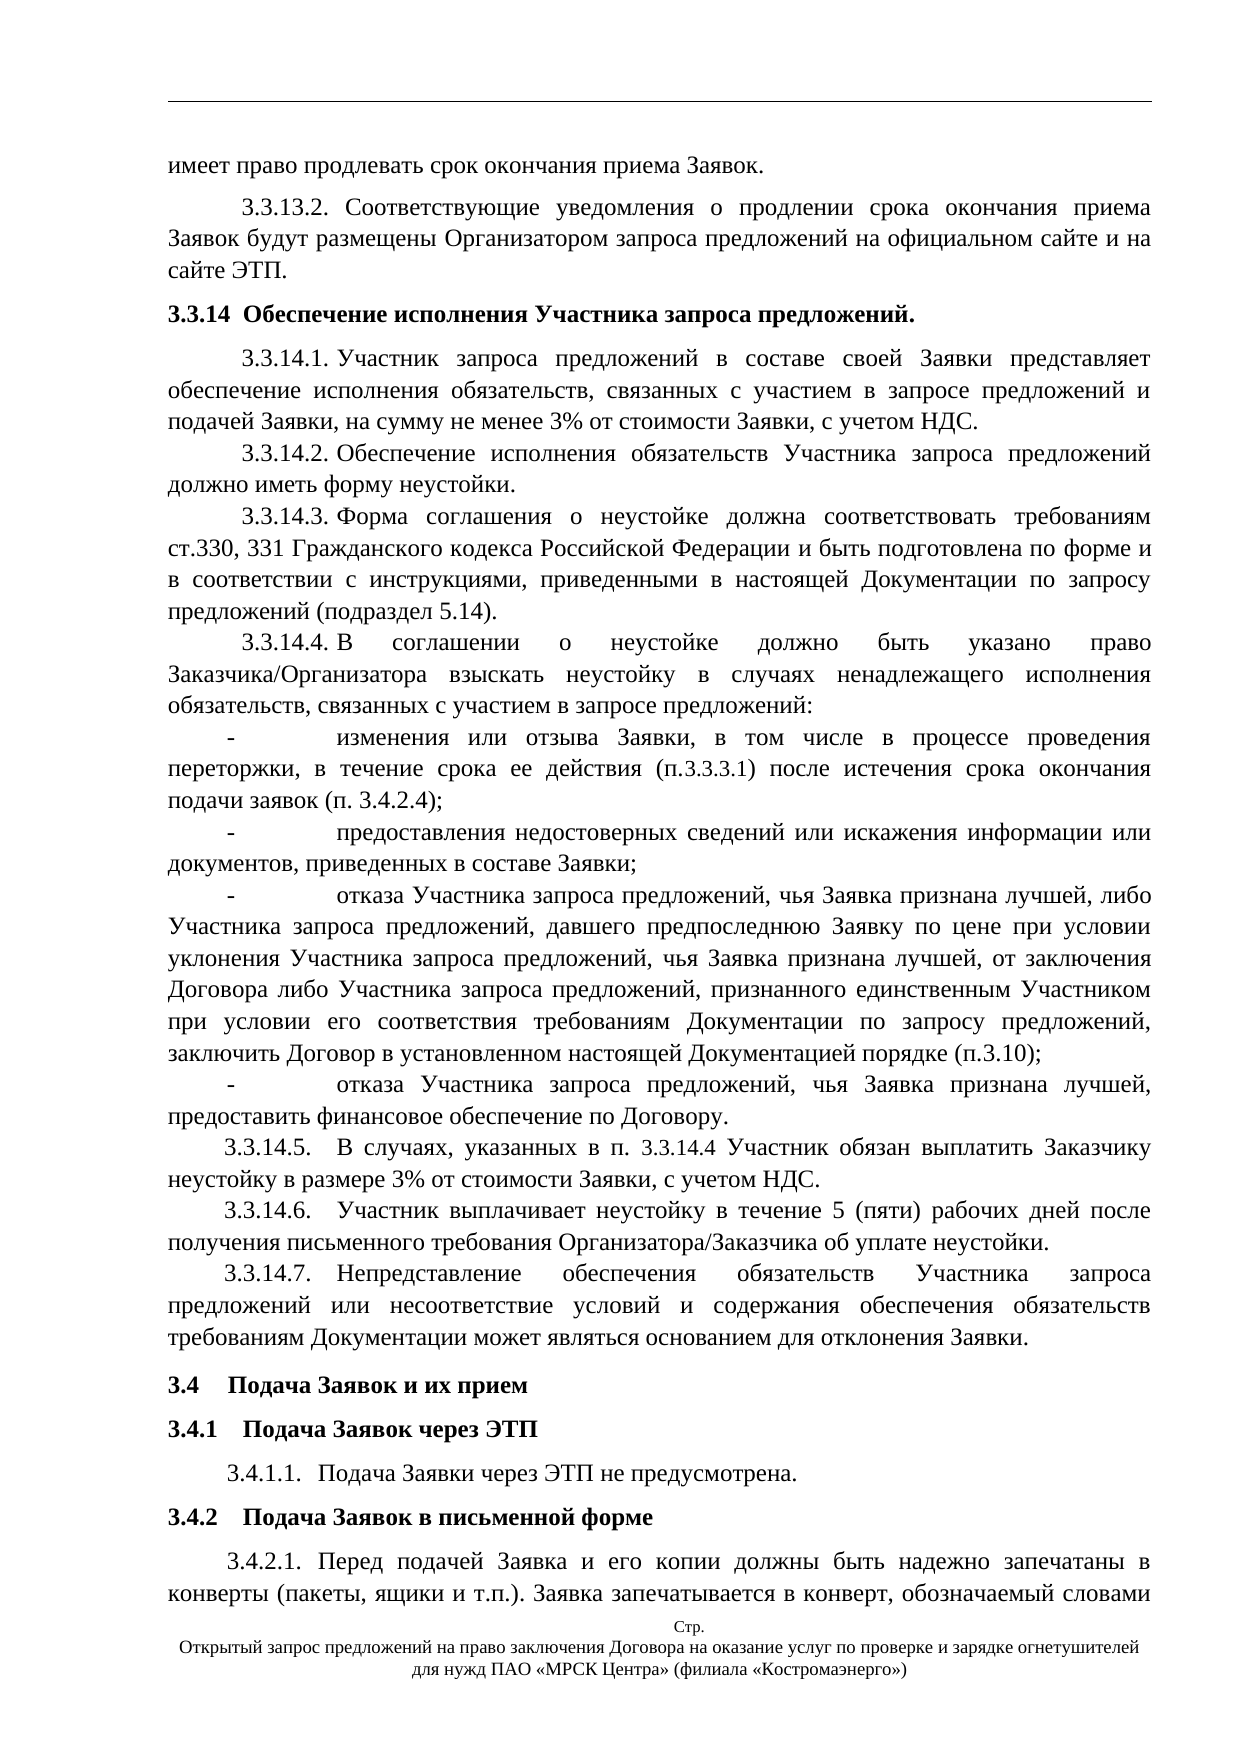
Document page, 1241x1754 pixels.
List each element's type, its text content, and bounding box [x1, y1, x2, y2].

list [168, 1546, 1152, 1606]
subtitle Обеспечение исполнения Участника запроса предложений. [168, 299, 1152, 328]
list Обеспечение исполнения обязательств Участника запроса предложений должно иметь форму неустойки. [168, 438, 1152, 498]
list Соответствующие уведомления о продлении срока окончания приема Заявок будут размещены Организатором запроса предложений на официальном сайте и на сайте ЭТП. [168, 192, 1152, 284]
list Участник выплачивает неустойку в течение 5 (пяти) рабочих дней после получения письменного требования Организатора/Заказчика об уплате неустойки. [168, 1195, 1152, 1256]
list отказа Участника запроса предложений, чья Заявка признана лучшей, предоставить финансовое обеспечение по Договору. [168, 1069, 1152, 1129]
list Непредставление обеспечения обязательств Участника запроса предложений или несоответствие условий и содержания обеспечения обязательств требованиям Документации может являться основанием для отклонения Заявки. [168, 1258, 1152, 1350]
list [168, 150, 1152, 179]
list отказа Участника запроса предложений, чья Заявка признана лучшей, либо Участника запроса предложений, давшего предпоследнюю Заявку по цене при условии уклонения Участника запроса предложений, чья Заявка признана лучшей, от заключения Договора либо Участника запроса предложений, признанного единственным Участником при условии его соответствия требованиям Документации по запросу предложений, заключить Договор в установленном настоящей Документацией порядке (п.3.10); [168, 880, 1152, 1066]
list предоставления недостоверных сведений или искажения информации или документов, приведенных в составе Заявки; [168, 817, 1152, 877]
list Участник запроса предложений в составе своей Заявки представляет обеспечение исполнения обязательств, связанных с участием в запросе предложений и подачей Заявки, на сумму не менее 3% от стоимости Заявки, с учетом НДС. [168, 343, 1152, 435]
list В случаях, указанных в п. 3.3.14.4 Участник обязан выплатить Заказчику неустойку в размере 3% от стоимости Заявки, с учетом НДС. [168, 1132, 1152, 1193]
list изменения или отзыва Заявки, в том числе в процессе проведения переторжки, в течение срока ее действия (п.3.3.3.1) после истечения срока окончания подачи заявок (п. 3.4.2.4); [168, 722, 1152, 814]
subtitle Подача Заявок и их прием [168, 1370, 1152, 1399]
subtitle Подача Заявок через ЭТП [168, 1414, 1152, 1443]
list В соглашении о неустойке должно быть указано право Заказчика/Организатора взыскать неустойку в случаях ненадлежащего исполнения обязательств, связанных с участием в запросе предложений: [168, 627, 1152, 719]
list Форма соглашения о неустойке должна соответствовать требованиям ст.330, 331 Гражданского кодекса Российской Федерации и быть подготовлена по форме и в соответствии с инструкциями, приведенными в настоящей Документации по запросу предложений (подраздел 5.14). [168, 501, 1152, 624]
list Подача Заявки через ЭТП не предусмотрена. [168, 1458, 1152, 1487]
subtitle Подача Заявок в письменной форме [168, 1502, 1152, 1531]
